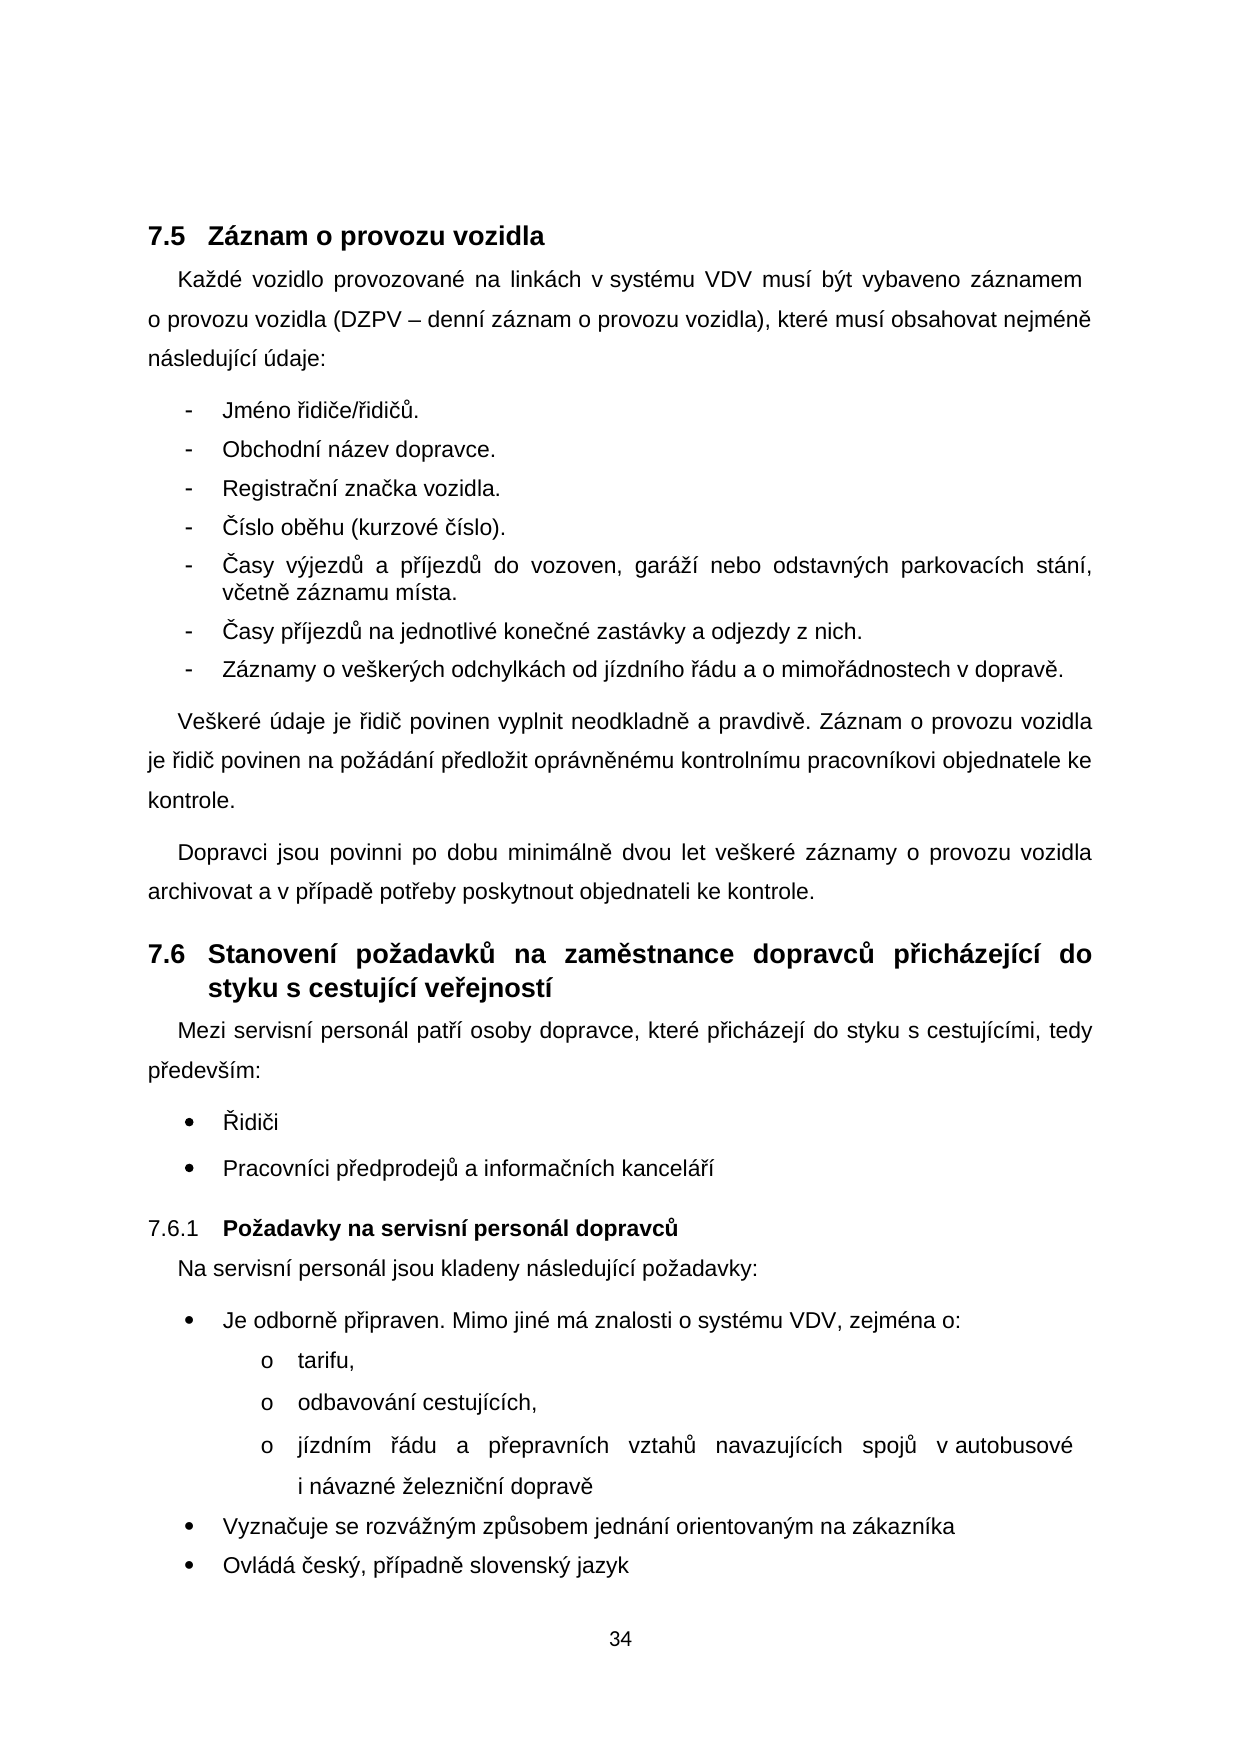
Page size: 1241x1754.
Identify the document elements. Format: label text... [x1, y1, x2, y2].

list Řidiči [185, 1109, 1093, 1135]
text Veškeré údaje je řidič povinen vyplnit neodkladně a pravdivě. Záznam o provozu vozidla je řidič povinen na požádání předložit oprávněnému kontrolnímu pracovníkovi objednatele ke kontrole. [148, 708, 1093, 813]
list Vyznačuje se rozvážným způsobem jednání orientovaným na zákazníka [185, 1513, 1093, 1539]
list jízdním řádu a přepravních vztahů navazujících spojů v autobusové i návazné železniční dopravě [260, 1432, 1093, 1499]
list Obchodní název dopravce. [185, 436, 1093, 462]
list Časy příjezdů na jednotlivé konečné zastávky a odjezdy z nich. [185, 618, 1093, 644]
subtitle Záznam o provozu vozidla [148, 220, 1093, 252]
list Jméno řidiče/řidičů. [185, 397, 1093, 423]
text Mezi servisní personál patří osoby dopravce, které přicházejí do styku s cestujícími, tedy především: [148, 1017, 1093, 1083]
subtitle Požadavky na servisní personál dopravců [148, 1215, 1093, 1241]
list Pracovníci předprodejů a informačních kanceláří [185, 1154, 1093, 1181]
list Registrační značka vozidla. [185, 475, 1093, 501]
text Dopravci jsou povinni po dobu minimálně dvou let veškeré záznamy o provozu vozidla archivovat a v případě potřeby poskytnout objednateli ke kontrole. [148, 839, 1093, 904]
list Číslo oběhu (kurzové číslo). [185, 513, 1093, 540]
list odbavování cestujících, [260, 1389, 1093, 1417]
text Každé vozidlo provozované na linkách v systému VDV musí být vybaveno záznamem o provozu vozidla (DZPV – denní záznam o provozu vozidla), které musí obsahovat nejméně následující údaje: [148, 266, 1093, 371]
list tarifu, [260, 1347, 1093, 1375]
list Je odborně připraven. Mimo jiné má znalosti o systému VDV, zejména o: [185, 1307, 1093, 1333]
list Záznamy o veškerých odchylkách od jízdního řádu a o mimořádnostech v dopravě. [185, 656, 1093, 683]
text Na servisní personál jsou kladeny následující požadavky: [148, 1255, 1093, 1282]
list Časy výjezdů a příjezdů do vozoven, garáží nebo odstavných parkovacích stání, včetně záznamu místa. [185, 552, 1093, 605]
subtitle Stanovení požadavků na zaměstnance dopravců přicházející do styku s cestující veřejností [148, 938, 1093, 1003]
list Ovládá český, případně slovenský jazyk [185, 1552, 1093, 1578]
